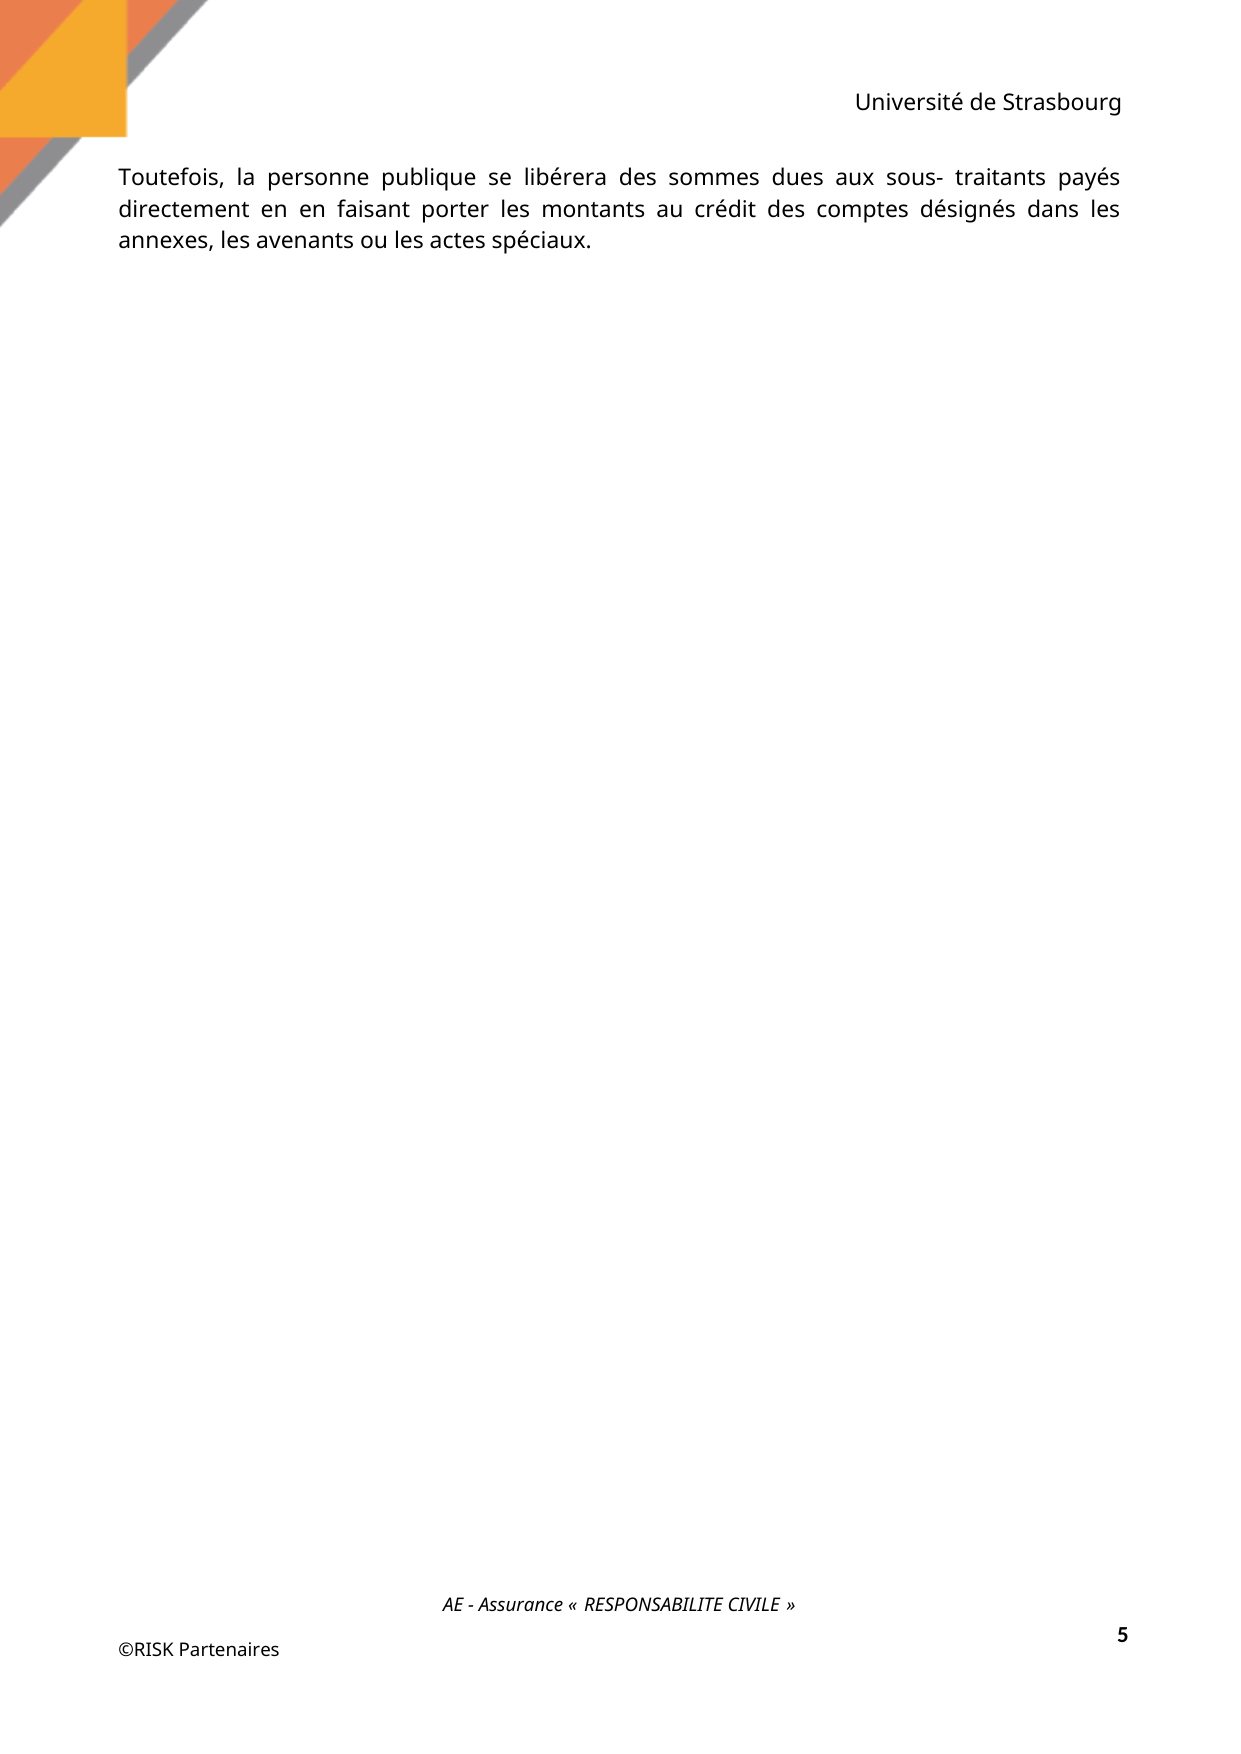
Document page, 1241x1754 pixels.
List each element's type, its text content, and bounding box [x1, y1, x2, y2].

picture [0, 0, 250, 272]
text Toutefois, la personne publique se libérera des sommes dues aux sous- traitants payés directement en en faisant porter les montants au crédit des comptes désignés dans les annexes, les avenants ou les actes spéciaux. [118, 161, 1122, 255]
